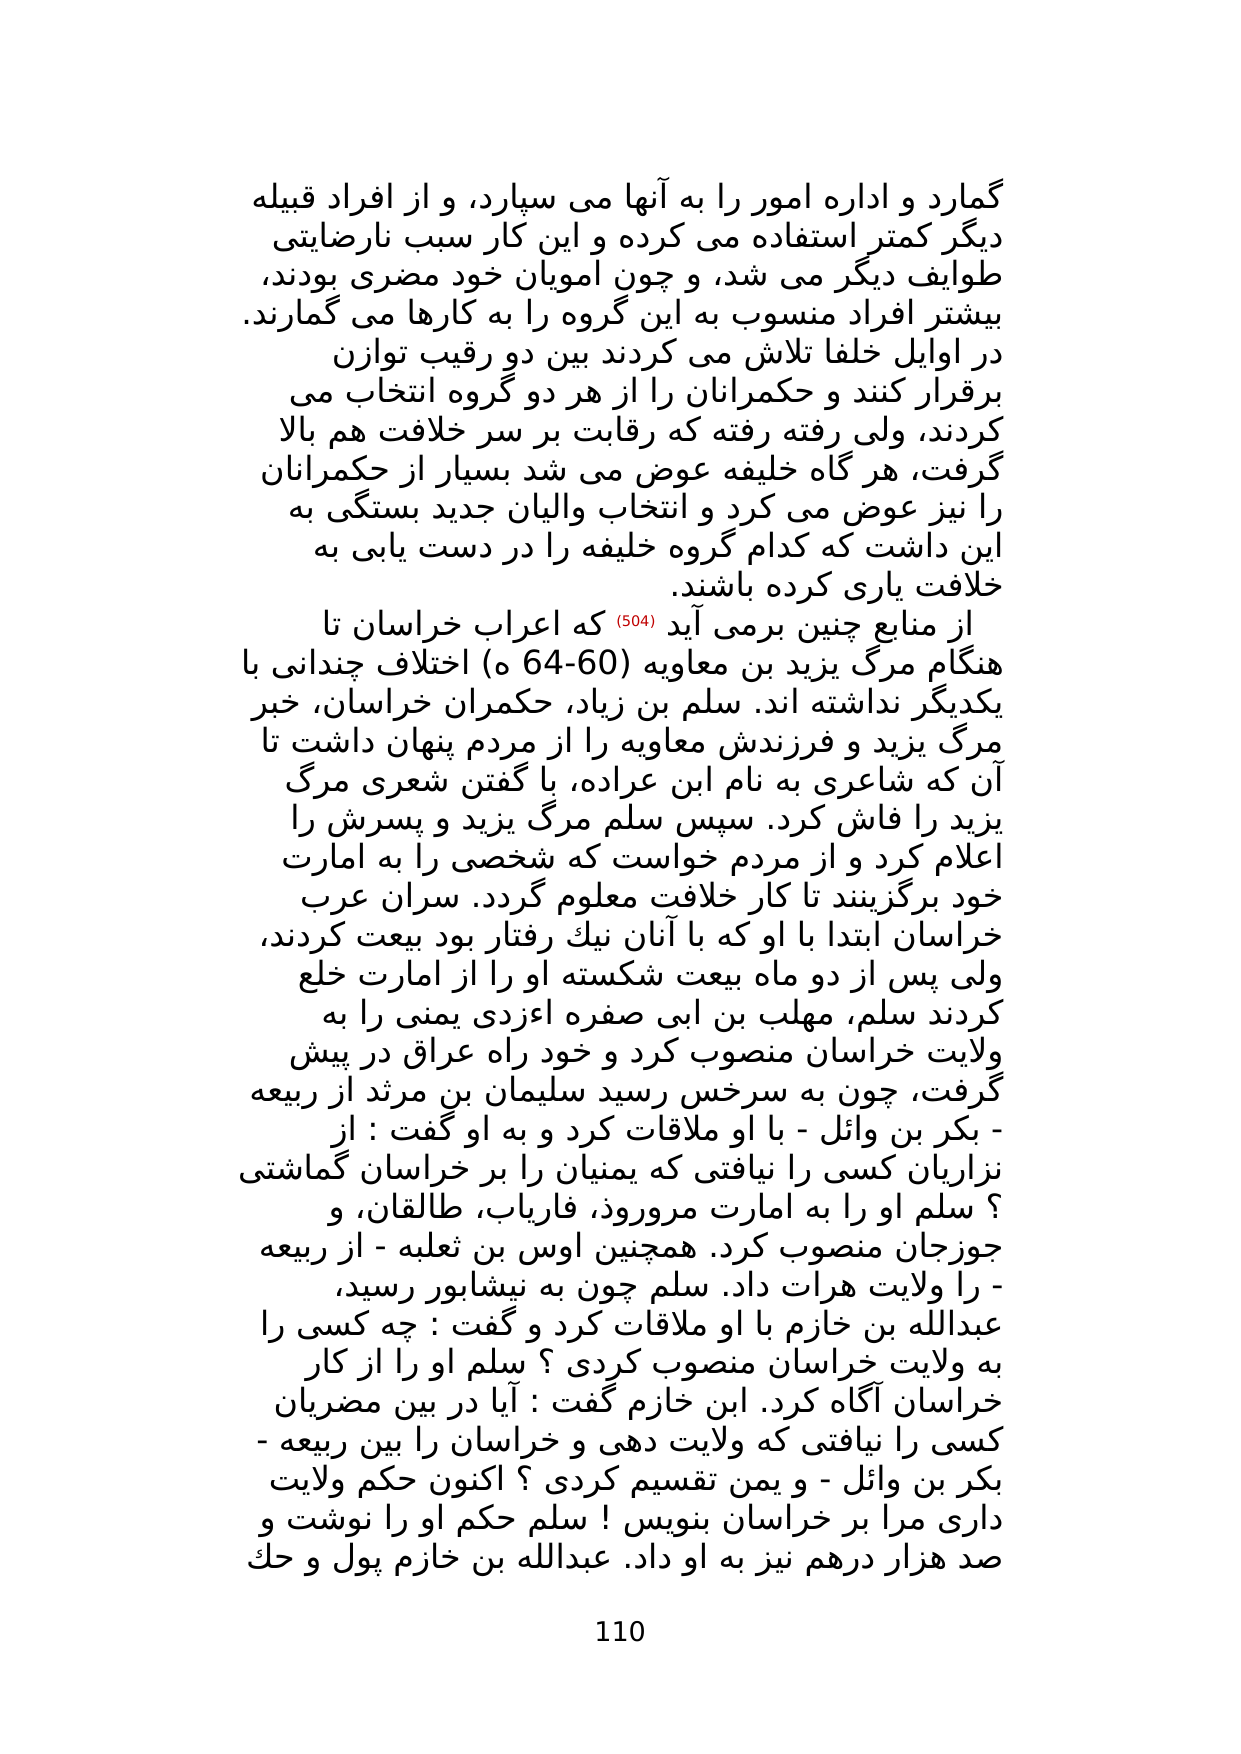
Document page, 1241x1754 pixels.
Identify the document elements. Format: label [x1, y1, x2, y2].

text [236, 177, 1004, 604]
text [236, 604, 1004, 1576]
